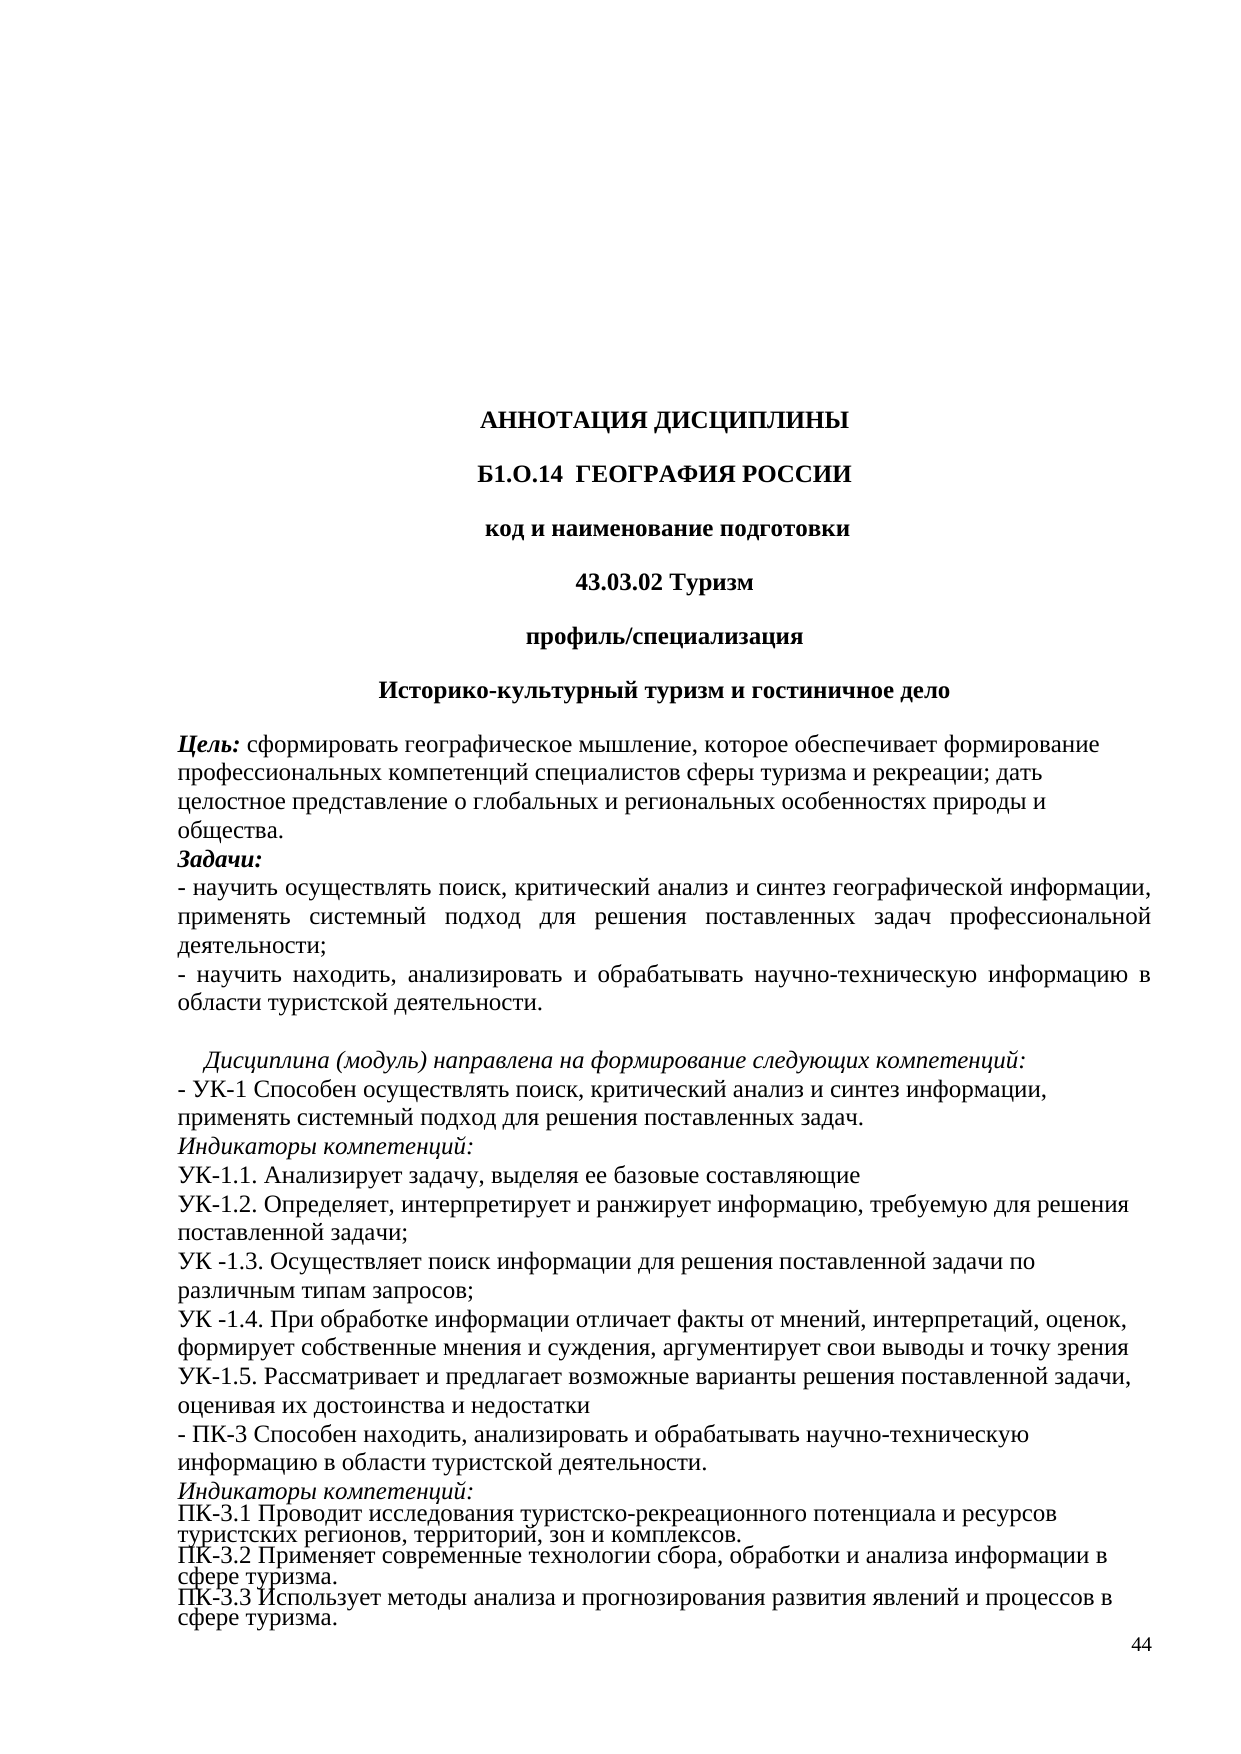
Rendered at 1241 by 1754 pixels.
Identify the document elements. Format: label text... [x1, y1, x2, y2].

text АННОТАЦИЯ ДИСЦИПЛИНЫ [177, 406, 1152, 434]
text УК-1.2. Определяет, интерпретирует и ранжирует информацию, требуемую для решения поставленной задачи; [177, 1189, 1152, 1246]
text Дисциплина (модуль) направлена на формирование следующих компетенций: [204, 1045, 1149, 1074]
text - научить осуществлять поиск, критический анализ и синтез географической информации, применять системный подход для решения поставленных задач профессиональной деятельности; [177, 872, 1152, 959]
text Историко-культурный туризм и гостиничное дело [177, 675, 1152, 704]
text Индикаторы компетенций: [177, 1131, 1152, 1160]
text ПК-3.1 Проводит исследования туристско-рекреационного потенциала и ресурсов туристских регионов, территорий, зон и комплексов. [177, 1505, 1152, 1547]
text код и наименование подготовки [177, 513, 1152, 542]
text 43.03.02 Туризм [177, 567, 1152, 596]
text Индикаторы компетенций: [177, 1476, 1152, 1505]
text УК -1.3. Осуществляет поиск информации для решения поставленной задачи по различным типам запросов; [177, 1246, 1152, 1304]
text - ПК-3 Способен находить, анализировать и обрабатывать научно-техническую информацию в области туристской деятельности. [177, 1419, 1152, 1476]
text УК-1.5. Рассматривает и предлагает возможные варианты решения поставленной задачи, оценивая их достоинства и недостатки [177, 1361, 1152, 1419]
text профиль/специализация [177, 621, 1152, 650]
text Задачи: [177, 844, 1152, 872]
text - научить находить, анализировать и обрабатывать научно-техническую информацию в области туристской деятельности. [177, 959, 1152, 1016]
text Цель: сформировать географическое мышление, которое обеспечивает формирование профессиональных компетенций специалистов сферы туризма и рекреации; дать целостное представление о глобальных и региональных особенностях природы и общества. [177, 729, 1152, 844]
text ПК-3.2 Применяет современные технологии сбора, обработки и анализа информации в сфере туризма. [177, 1547, 1152, 1588]
text УК-1.1. Анализирует задачу, выделяя ее базовые составляющие [177, 1160, 1152, 1189]
text УК -1.4. При обработке информации отличает факты от мнений, интерпретаций, оценок, формирует собственные мнения и суждения, аргументирует свои выводы и точку зрения [177, 1304, 1152, 1361]
text Б1.О.14 ГЕОГРАФИЯ РОССИИ [177, 459, 1152, 488]
text ПК-3.3 Использует методы анализа и прогнозирования развития явлений и процессов в сфере туризма. [177, 1588, 1152, 1630]
text - УК-1 Способен осуществлять поиск, критический анализ и синтез информации, применять системный подход для решения поставленных задач. [177, 1074, 1152, 1131]
